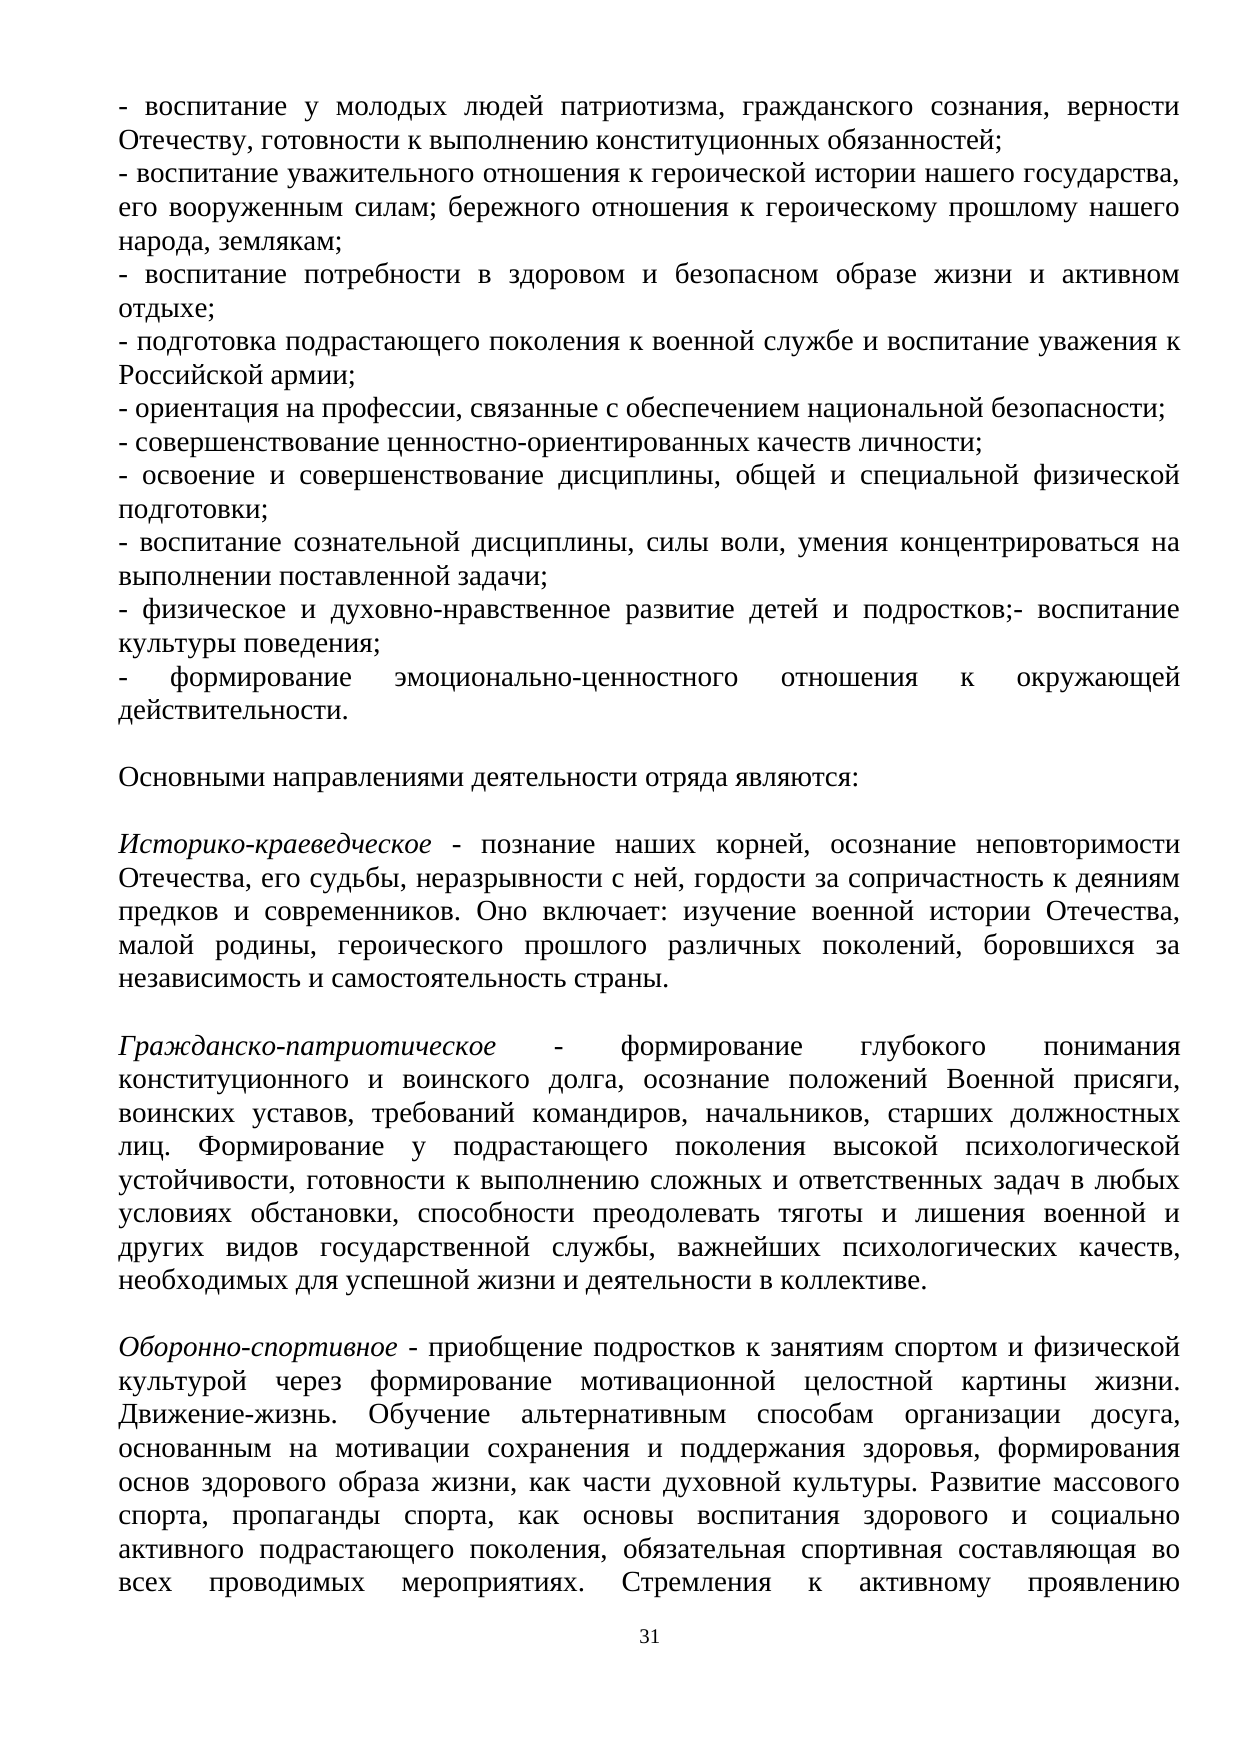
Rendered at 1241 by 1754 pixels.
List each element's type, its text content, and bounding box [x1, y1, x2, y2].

text - совершенствование ценностно-ориентированных качеств личности; [118, 424, 1181, 457]
text - воспитание у молодых людей патриотизма, гражданского сознания, верности Отечеству, готовности к выполнению конституционных обязанностей; [118, 88, 1181, 156]
text Гражданско-патриотическое - формирование глубокого понимания конституционного и воинского долга, осознание положений Военной присяги, воинских уставов, требований командиров, начальников, старших должностных лиц. Формирование у подрастающего поколения высокой психологической устойчивости, готовности к выполнению сложных и ответственных задач в любых условиях обстановки, способности преодолевать тяготы и лишения военной и других видов государственной службы, важнейших психологических качеств, необходимых для успешной жизни и деятельности в коллективе. [118, 1028, 1181, 1296]
text - воспитание потребности в здоровом и безопасном образе жизни и активном отдыхе; [118, 256, 1181, 323]
text - ориентация на профессии, связанные с обеспечением национальной безопасности; [118, 390, 1181, 424]
text - формирование эмоционально-ценностного отношения к окружающей действительности. [118, 659, 1181, 726]
text - воспитание уважительного отношения к героической истории нашего государства, его вооруженным силам; бережного отношения к героическому прошлому нашего народа, землякам; [118, 156, 1181, 256]
text - освоение и совершенствование дисциплины, общей и специальной физической подготовки; [118, 457, 1181, 524]
text - воспитание сознательной дисциплины, силы воли, умения концентрироваться на выполнении поставленной задачи; [118, 524, 1181, 592]
text Основными направлениями деятельности отряда являются: [118, 759, 1181, 793]
text - подготовка подрастающего поколения к военной службе и воспитание уважения к Российской армии; [118, 323, 1181, 390]
text Историко-краеведческое - познание наших корней, осознание неповторимости Отечества, его судьбы, неразрывности с ней, гордости за сопричастность к деяниям предков и современников. Оно включает: изучение военной истории Отечества, малой родины, героического прошлого различных поколений, боровшихся за независимость и самостоятельность страны. [118, 826, 1181, 994]
text - физическое и духовно-нравственное развитие детей и подростков;- воспитание культуры поведения; [118, 592, 1181, 659]
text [118, 1329, 1181, 1598]
